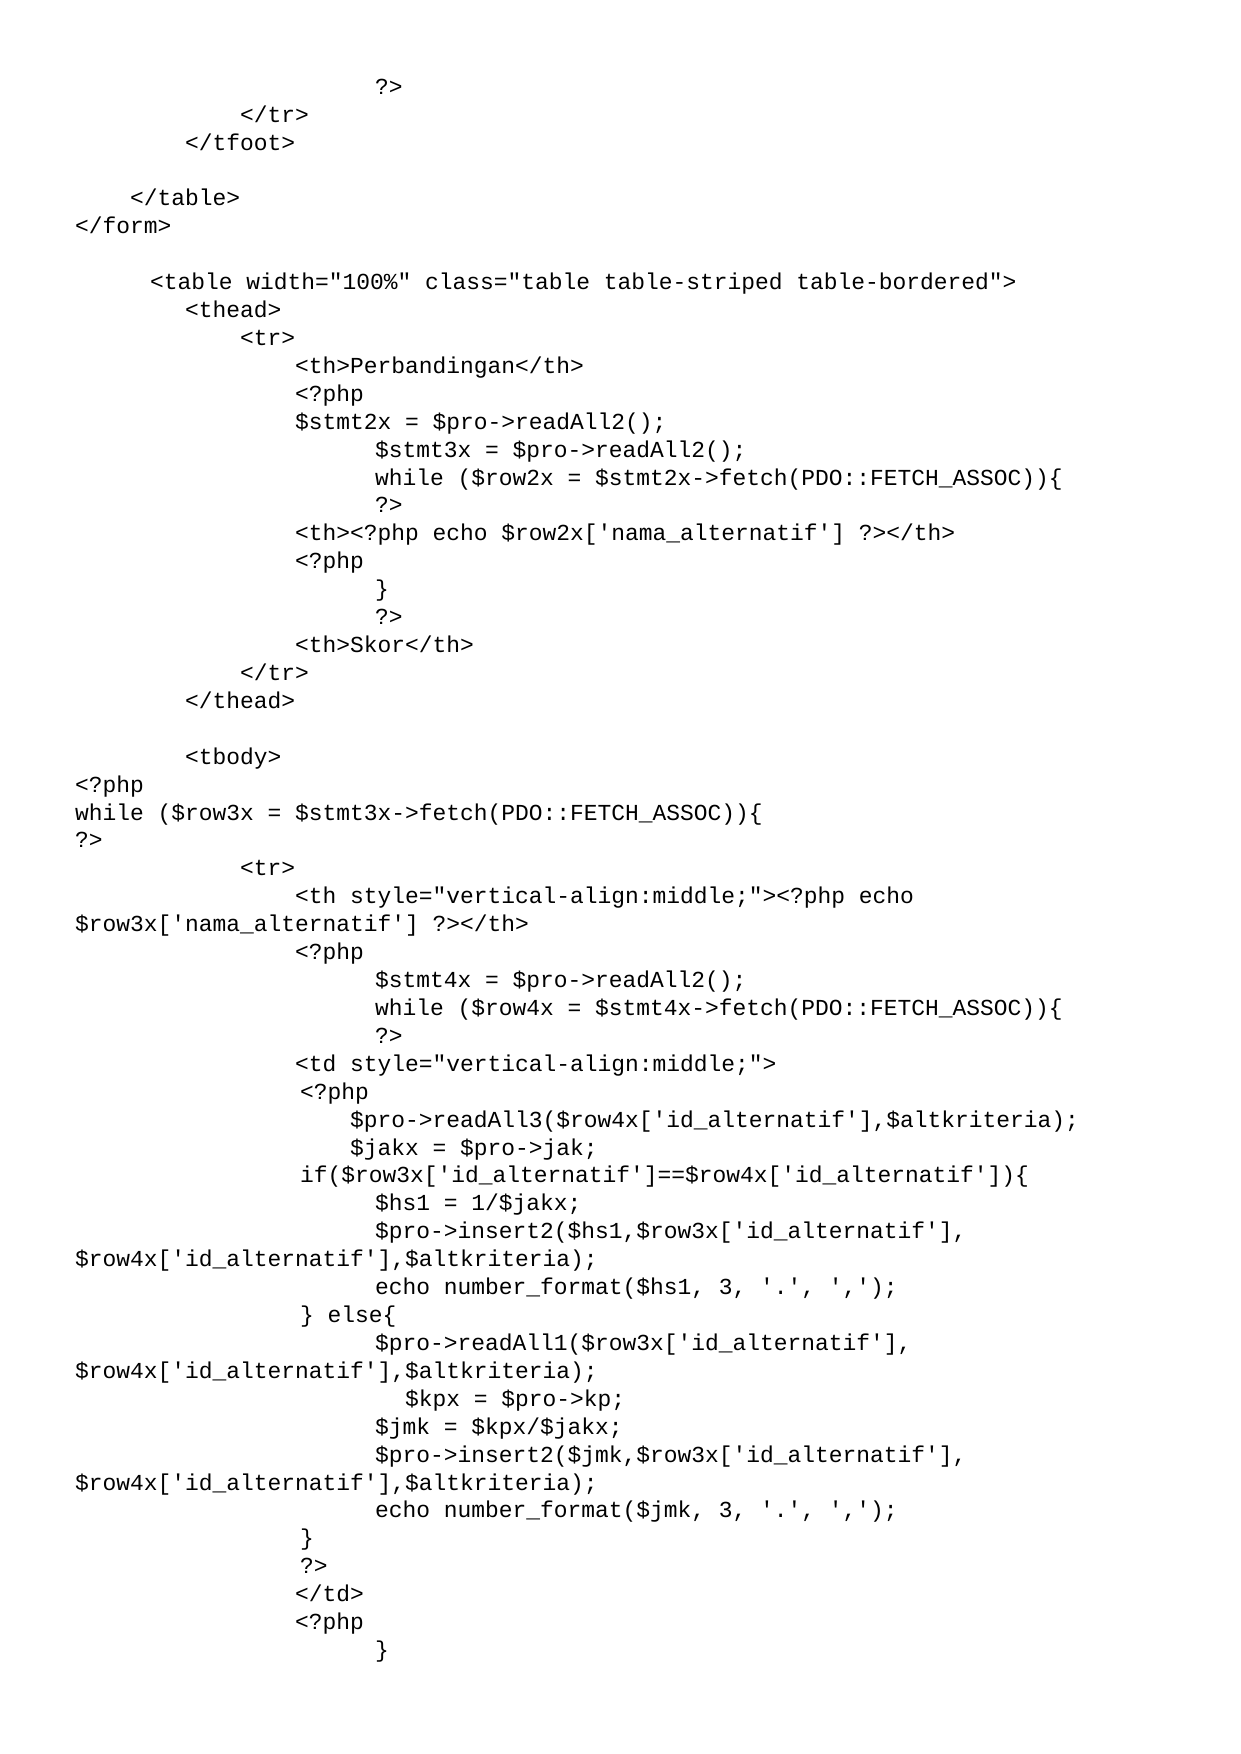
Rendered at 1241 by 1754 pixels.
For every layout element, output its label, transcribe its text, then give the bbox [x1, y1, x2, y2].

text $pro->readAll3($row4x['id_alternatif'],$altkriteria); [75, 1108, 1165, 1134]
text </td> [75, 1582, 1165, 1608]
text echo number_format($jmk, 3, '.', ','); [75, 1499, 1165, 1525]
text ?> [75, 829, 1165, 855]
text </tfoot> [75, 131, 1165, 157]
text <?php [75, 773, 1165, 799]
text $pro->insert2($hs1,$row3x['id_alternatif'],$row4x['id_alternatif'],$altkriteria); [75, 1219, 1165, 1273]
text $stmt3x = $pro->readAll2(); [75, 438, 1165, 464]
text </tr> [75, 103, 1165, 129]
text </table> [75, 187, 1165, 213]
text } [75, 1527, 1165, 1553]
text <table width="100%" class="table table-striped table-bordered"> [75, 270, 1165, 296]
text while ($row4x = $stmt4x->fetch(PDO::FETCH_ASSOC)){ [75, 996, 1165, 1022]
text <th><?php echo $row2x['nama_alternatif'] ?></th> [75, 522, 1165, 548]
text <tr> [75, 326, 1165, 352]
text } [75, 577, 1165, 603]
text <?php [75, 1610, 1165, 1636]
text <?php [75, 382, 1165, 408]
text <?php [75, 1080, 1165, 1106]
text $stmt4x = $pro->readAll2(); [75, 968, 1165, 994]
text $pro->readAll1($row3x['id_alternatif'],$row4x['id_alternatif'],$altkriteria); [75, 1331, 1165, 1385]
text <tbody> [75, 745, 1165, 771]
text if($row3x['id_alternatif']==$row4x['id_alternatif']){ [75, 1164, 1165, 1190]
text <tr> [75, 857, 1165, 883]
text ?> [75, 1554, 1165, 1581]
text while ($row2x = $stmt2x->fetch(PDO::FETCH_ASSOC)){ [75, 466, 1165, 492]
text <thead> [75, 298, 1165, 324]
text ?> [75, 494, 1165, 520]
text } else{ [75, 1303, 1165, 1329]
text <td style="vertical-align:middle;"> [75, 1052, 1165, 1078]
text <?php [75, 549, 1165, 576]
text <th style="vertical-align:middle;"><?php echo $row3x['nama_alternatif'] ?></th> [75, 884, 1165, 938]
text <th>Perbandingan</th> [75, 354, 1165, 380]
text ?> [75, 75, 1165, 101]
text </thead> [75, 689, 1165, 715]
text $jmk = $kpx/$jakx; [75, 1415, 1165, 1441]
text $hs1 = 1/$jakx; [75, 1192, 1165, 1218]
text <th>Skor</th> [75, 633, 1165, 659]
text $jakx = $pro->jak; [75, 1136, 1165, 1162]
text $stmt2x = $pro->readAll2(); [75, 410, 1165, 436]
text $pro->insert2($jmk,$row3x['id_alternatif'],$row4x['id_alternatif'],$altkriteria); [75, 1443, 1165, 1497]
text ?> [75, 1024, 1165, 1050]
text while ($row3x = $stmt3x->fetch(PDO::FETCH_ASSOC)){ [75, 801, 1165, 827]
text ?> [75, 605, 1165, 631]
text </tr> [75, 661, 1165, 687]
text } [75, 1638, 1165, 1664]
text $kpx = $pro->kp; [75, 1387, 1165, 1413]
text <?php [75, 940, 1165, 966]
text echo number_format($hs1, 3, '.', ','); [75, 1275, 1165, 1301]
text </form> [75, 214, 1165, 241]
